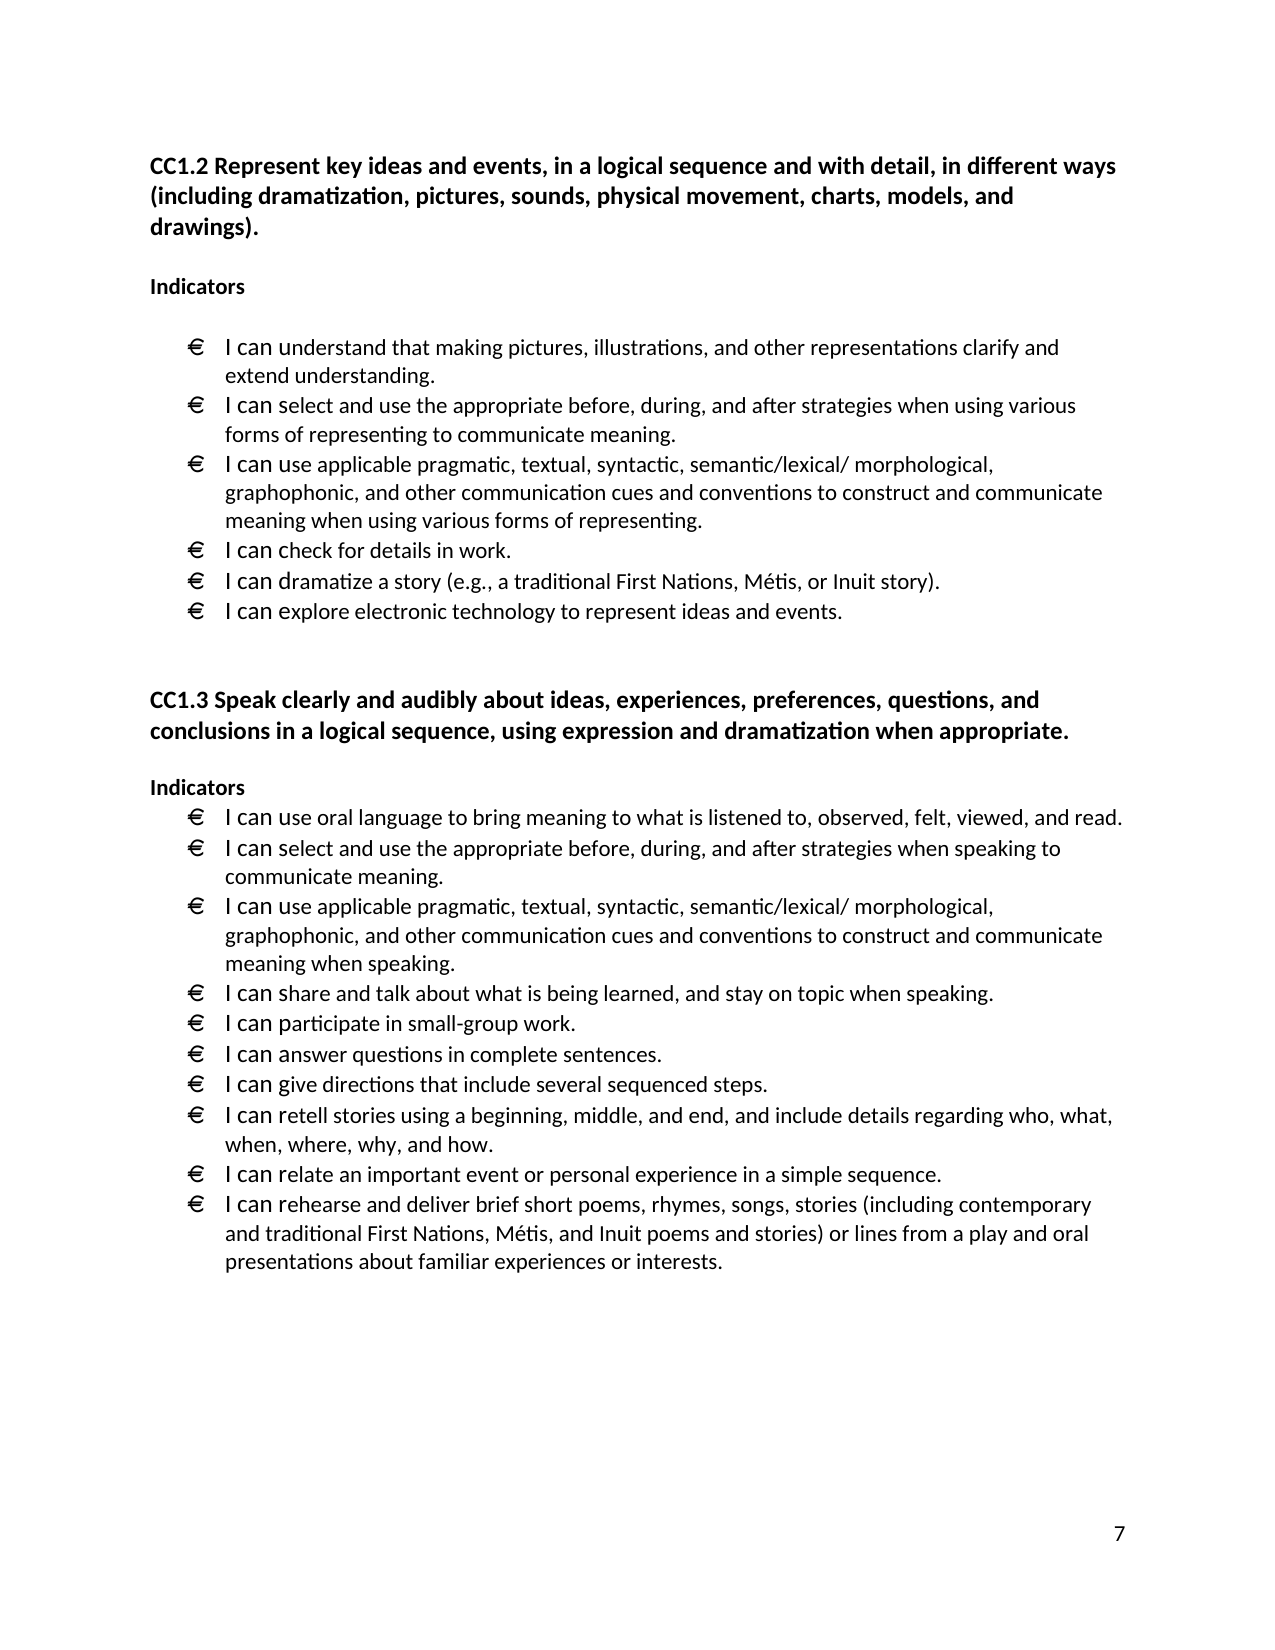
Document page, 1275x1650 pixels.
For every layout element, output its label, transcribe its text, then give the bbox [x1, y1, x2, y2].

list I can use applicable pragmatic, textual, syntactic, semantic/lexical/ morphological, graphophonic, and other communication cues and conventions to construct and communicate meaning when speaking. [187, 891, 1125, 977]
list I can select and use the appropriate before, during, and after strategies when using various forms of representing to communicate meaning. [187, 389, 1125, 448]
list I can rehearse and deliver brief short poems, rhymes, songs, stories (including contemporary and traditional First Nations, Métis, and Inuit poems and stories) or lines from a play and oral presentations about familiar experiences or interests. [187, 1188, 1125, 1275]
list I can use oral language to bring meaning to what is listened to, observed, felt, viewed, and read. [187, 801, 1125, 832]
text Indicators [150, 773, 1125, 801]
list I can retell stories using a beginning, middle, and end, and include details regarding who, what, when, where, why, and how. [187, 1099, 1125, 1158]
list I can share and talk about what is being learned, and stay on topic when speaking. [187, 977, 1125, 1008]
text CC1.2 Represent key ideas and events, in a logical sequence and with detail, in different ways (including dramatization, pictures, sounds, physical movement, charts, models, and drawings). [150, 150, 1125, 242]
list I can check for details in work. [187, 534, 1125, 565]
list I can participate in small-group work. [187, 1008, 1125, 1038]
list I can give directions that include several sequenced steps. [187, 1069, 1125, 1099]
list I can use applicable pragmatic, textual, syntactic, semantic/lexical/ morphological, graphophonic, and other communication cues and conventions to construct and communicate meaning when using various forms of representing. [187, 448, 1125, 534]
text CC1.3 Speak clearly and audibly about ideas, experiences, preferences, questions, and conclusions in a logical sequence, using expression and dramatization when appropriate. [150, 684, 1125, 745]
list I can select and use the appropriate before, during, and after strategies when speaking to communicate meaning. [187, 832, 1125, 891]
list I can answer questions in complete sentences. [187, 1038, 1125, 1069]
list I can understand that making pictures, illustrations, and other representations clarify and extend understanding. [187, 331, 1125, 389]
list I can relate an important event or personal experience in a simple sequence. [187, 1158, 1125, 1188]
list I can explore electronic technology to represent ideas and events. [187, 595, 1125, 626]
list I can dramatize a story (e.g., a traditional First Nations, Métis, or Inuit story). [187, 565, 1125, 595]
text Indicators [150, 272, 1125, 300]
